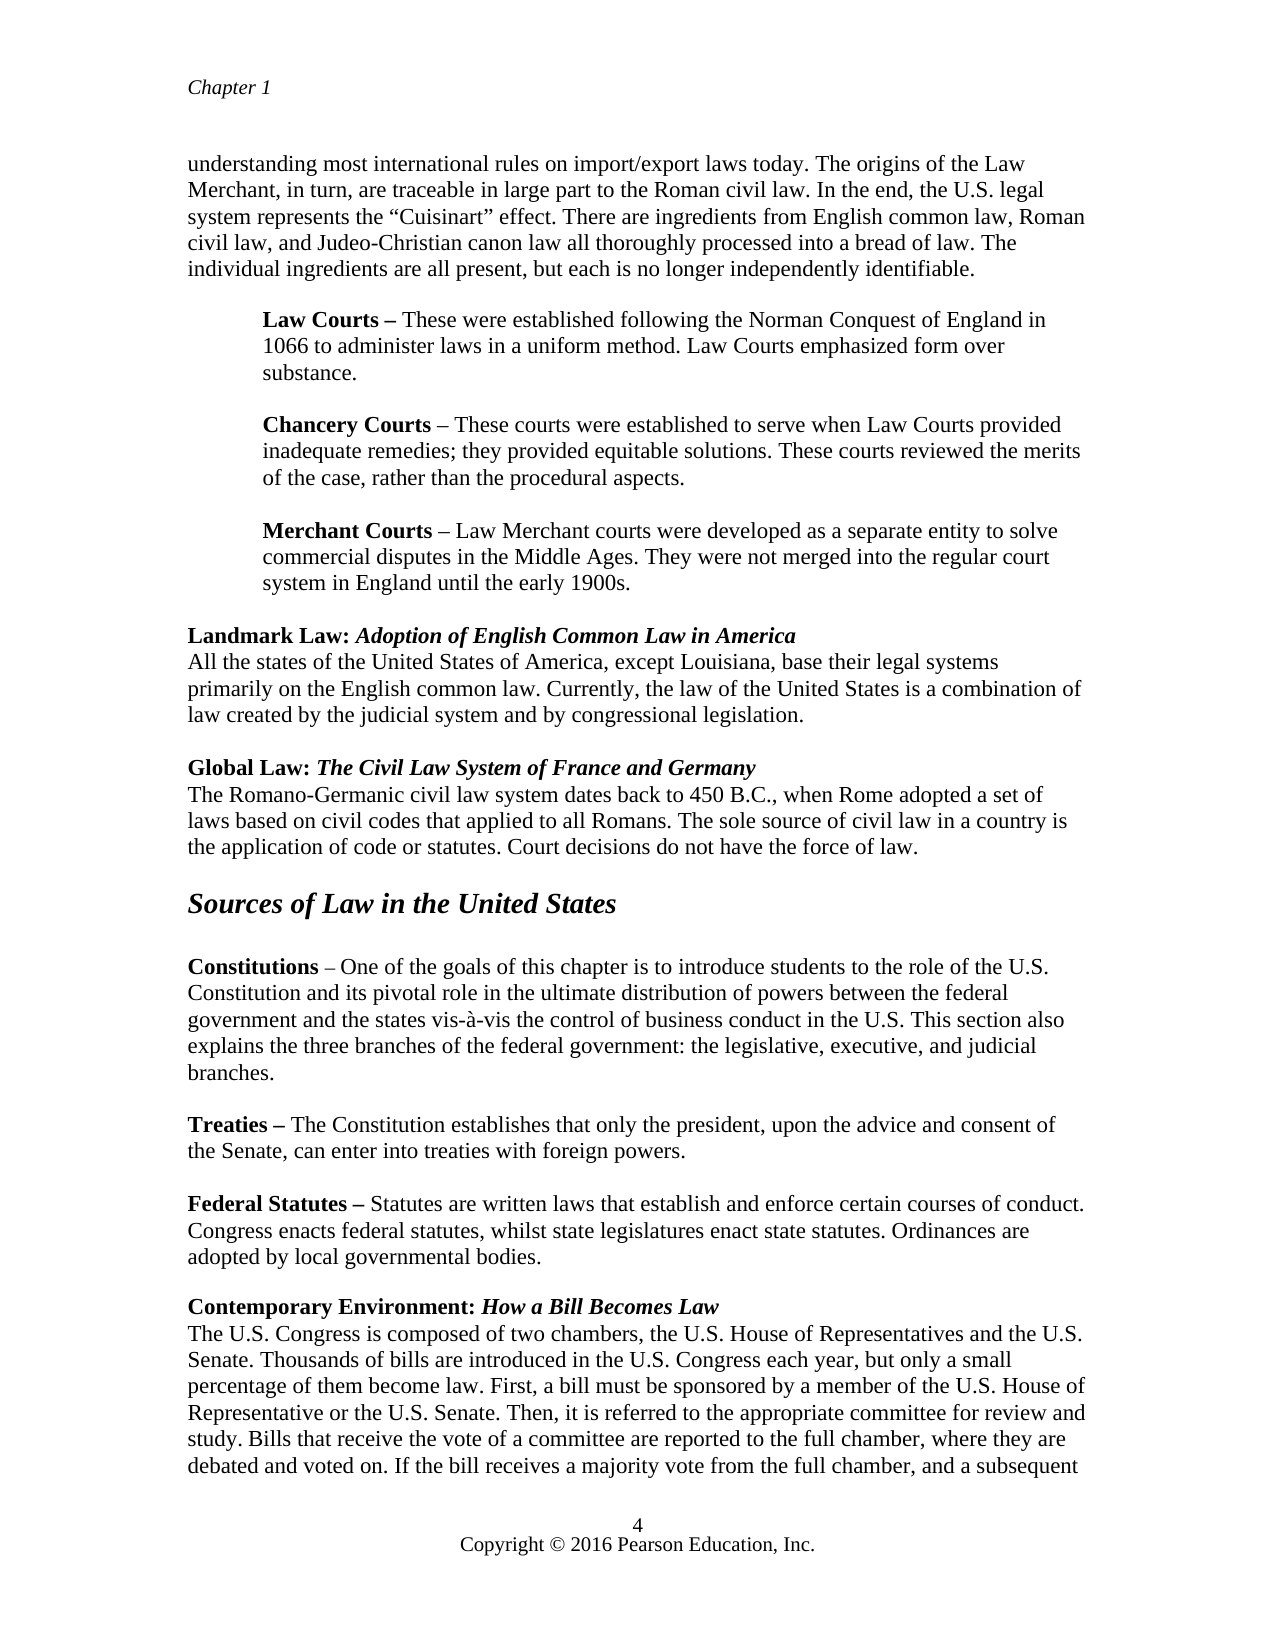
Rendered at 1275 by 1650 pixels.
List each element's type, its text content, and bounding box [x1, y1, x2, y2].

text Constitutions – One of the goals of this chapter is to introduce students to the role of the U.S. Constitution and its pivotal role in the ultimate distribution of powers between the federal government and the states vis-à-vis the control of business conduct in the U.S. This section also explains the three branches of the federal government: the legislative, executive, and judicial branches. [187, 953, 1087, 1085]
text Global Law: The Civil Law System of France and Germany [187, 754, 1087, 781]
text Contemporary Environment: How a Bill Becomes Law [187, 1293, 1087, 1320]
text Landmark Law: Adoption of English Common Law in America [187, 622, 1087, 648]
text Chancery Courts – These courts were established to serve when Law Courts provided inadequate remedies; they provided equitable solutions. These courts reviewed the merits of the case, rather than the procedural aspects. [262, 411, 1087, 490]
text Law Courts – These were established following the Norman Conquest of England in 1066 to administer laws in a uniform method. Law Courts emphasized form over substance. [262, 306, 1087, 385]
text Merchant Courts – Law Merchant courts were developed as a separate entity to solve commercial disputes in the Middle Ages. They were not merged into the regular court system in England until the early 1900s. [262, 517, 1087, 596]
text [187, 150, 1087, 282]
text All the states of the United States of America, except Louisiana, base their legal systems primarily on the English common law. Currently, the law of the United States is a combination of law created by the judicial system and by congressional legislation. [187, 648, 1087, 728]
subtitle Treaties – The Constitution establishes that only the president, upon the advice and consent of the Senate, can enter into treaties with foreign powers. [187, 1111, 1087, 1164]
text The Romano-Germanic civil law system dates back to 450 B.C., when Rome adopted a set of laws based on civil codes that applied to all Romans. The sole source of civil law in a country is the application of code or statutes. Court decisions do not have the force of law. [187, 781, 1087, 860]
subtitle Sources of Law in the United States [187, 886, 1087, 919]
subtitle Federal Statutes – Statutes are written laws that establish and enforce certain courses of conduct. Congress enacts federal statutes, whilst state legislatures enact state statutes. Ordinances are adopted by local governmental bodies. [187, 1190, 1087, 1269]
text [187, 1320, 1087, 1478]
